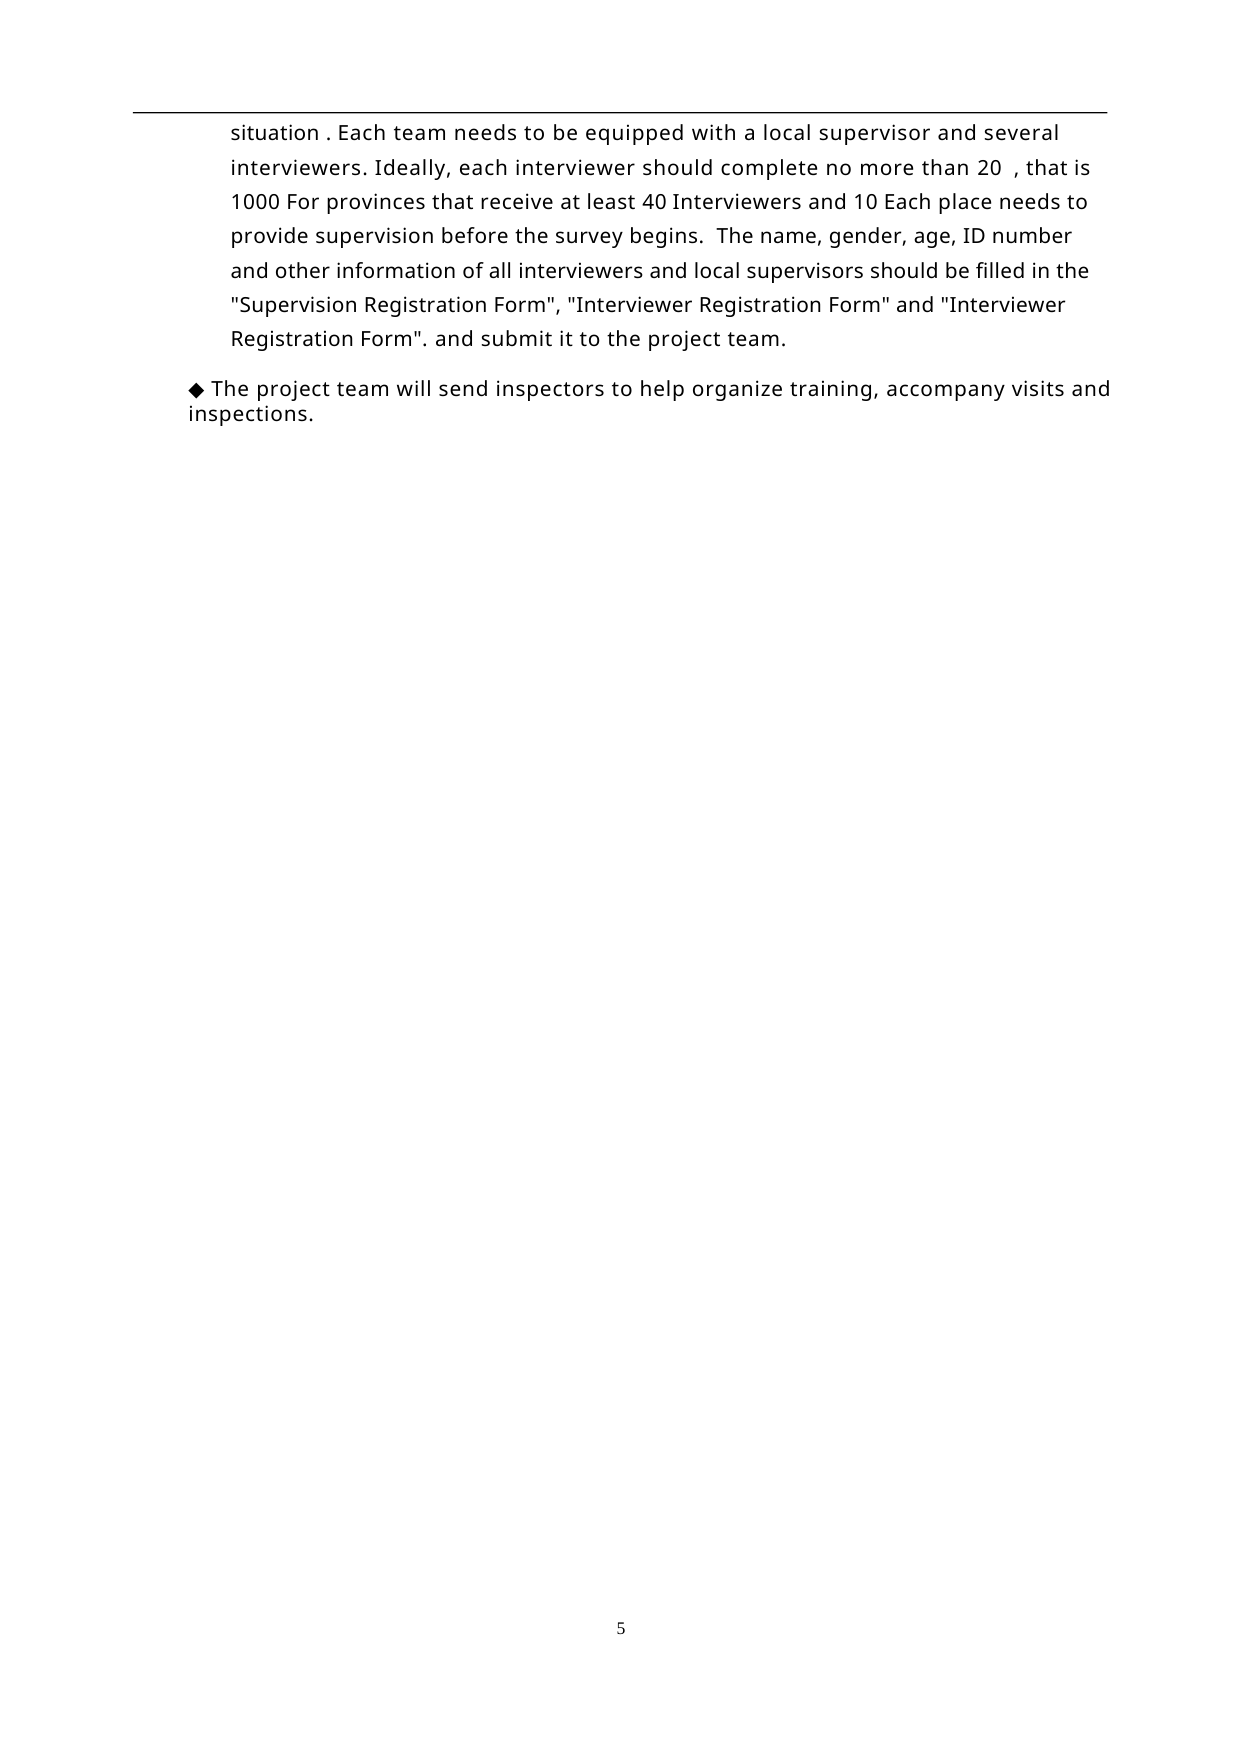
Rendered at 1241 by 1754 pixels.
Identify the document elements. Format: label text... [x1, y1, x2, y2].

text ◆ The project team will send inspectors to help organize training, accompany visits and inspections. [188, 376, 1117, 428]
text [188, 118, 1105, 353]
